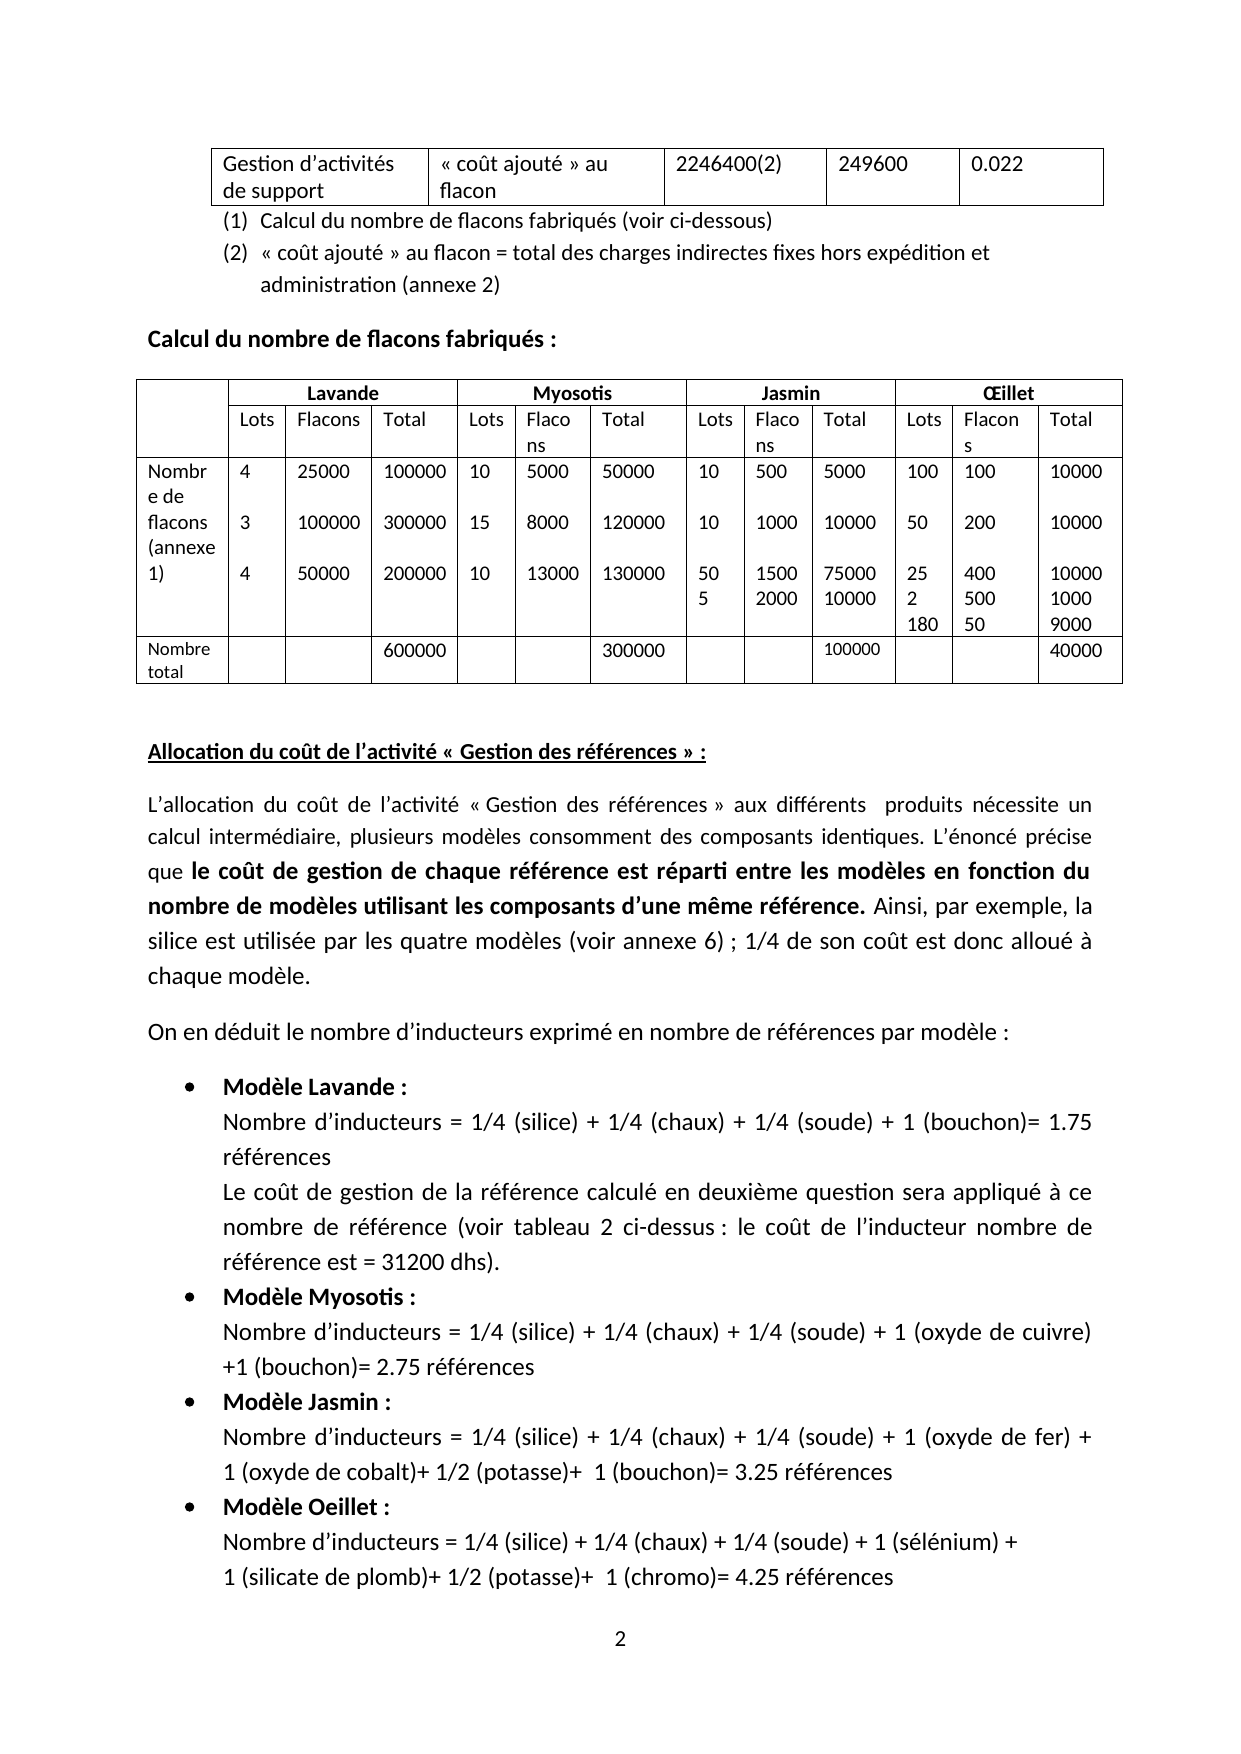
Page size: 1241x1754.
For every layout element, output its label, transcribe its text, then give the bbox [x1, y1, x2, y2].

table_cell Total [591, 406, 686, 457]
table_cell 2246400(2) [665, 149, 826, 205]
list Modèle Oeillet : [185, 1492, 1093, 1522]
table_header Lavande [229, 380, 457, 405]
list Nombre d’inducteurs = 1/4 (silice) + 1/4 (chaux) + 1/4 (soude) + 1 (sélénium) + [223, 1527, 1093, 1557]
table_header Myosotis [458, 380, 686, 405]
list Modèle Jasmin : [185, 1387, 1093, 1417]
table_cell [516, 637, 590, 683]
table_cell [953, 637, 1038, 683]
table_cell Lots [458, 406, 515, 457]
text Allocation du coût de l’activité « Gestion des références » : [148, 737, 1093, 765]
list « coût ajouté » au flacon = total des charges indirectes fixes hors expédition et administration (annexe 2) [223, 238, 1093, 298]
table_cell [896, 637, 952, 683]
list Nombre d’inducteurs = 1/4 (silice) + 1/4 (chaux) + 1/4 (soude) + 1 (bouchon)= 1.75 références [223, 1107, 1093, 1172]
table_cell [458, 637, 515, 683]
table_cell Nombre total [137, 637, 228, 683]
list 1 (silicate de plomb)+ 1/2 (potasse)+ 1 (chromo)= 4.25 références [223, 1562, 1093, 1592]
table_cell 600000 [372, 637, 457, 683]
text L’allocation du coût de l’activité « Gestion des références » aux différents produits nécessite un calcul intermédiaire, plusieurs modèles consomment des composants identiques. L’énoncé précise que le coût de gestion de chaque référence est réparti entre les modèles en fonction du nombre de modèles utilisant les composants d’une même référence. Ainsi, par exemple, la silice est utilisée par les quatre modèles (voir annexe 6) ; 1/4 de son coût est donc alloué à chaque modèle. [148, 790, 1093, 990]
table_cell Nombre de flacons (annexe 1) [137, 458, 228, 636]
list Modèle Lavande : [185, 1072, 1093, 1102]
text On en déduit le nombre d’inducteurs exprimé en nombre de références par modèle : [148, 1016, 1093, 1046]
table_cell Flacons [953, 406, 1038, 457]
table_cell 10 10 50 5 [687, 458, 744, 636]
table_cell Flacons [286, 406, 371, 457]
table_cell [229, 637, 285, 683]
table_cell Total [1039, 406, 1122, 457]
table_cell 100000 [813, 637, 895, 683]
table_cell 249600 [827, 149, 959, 205]
list Nombre d’inducteurs = 1/4 (silice) + 1/4 (chaux) + 1/4 (soude) + 1 (oxyde de cuivre) +1 (bouchon)= 2.75 références [223, 1317, 1093, 1382]
table_cell Gestion d’activités de support [212, 149, 428, 205]
table_cell Flacons [745, 406, 812, 457]
list Nombre d’inducteurs = 1/4 (silice) + 1/4 (chaux) + 1/4 (soude) + 1 (oxyde de fer) + 1 (oxyde de cobalt)+ 1/2 (potasse)+ 1 (bouchon)= 3.25 références [223, 1422, 1093, 1487]
table_cell [745, 637, 812, 683]
table_cell 5000 10000 75000 10000 [813, 458, 895, 636]
list Le coût de gestion de la référence calculé en deuxième question sera appliqué à ce nombre de référence (voir tableau 2 ci-dessus : le coût de l’inducteur nombre de référence est = 31200 dhs). [223, 1177, 1093, 1277]
table_header [137, 380, 228, 457]
table_cell Lots [229, 406, 285, 457]
table_cell 10000 10000 10000 1000 9000 [1039, 458, 1122, 636]
list Modèle Myosotis : [185, 1282, 1093, 1312]
table_cell 300000 [591, 637, 686, 683]
table_cell [687, 637, 744, 683]
table_cell 0.022 [960, 149, 1103, 205]
table_cell 500 1000 1500 2000 [745, 458, 812, 636]
table_cell Flacons [516, 406, 590, 457]
table_header Jasmin [687, 380, 895, 405]
text Calcul du nombre de flacons fabriqués : [148, 323, 1093, 354]
table_cell 100 200 400 500 50 [953, 458, 1038, 636]
table_cell 4 3 4 [229, 458, 285, 636]
table_cell Lots [687, 406, 744, 457]
table_cell 100 50 25 2 180 [896, 458, 952, 636]
table_cell Lots [896, 406, 952, 457]
table_cell 10 15 10 [458, 458, 515, 636]
table_cell 100000 300000 200000 [372, 458, 457, 636]
table_cell 5000 8000 13000 [516, 458, 590, 636]
table_cell Total [372, 406, 457, 457]
list Calcul du nombre de flacons fabriqués (voir ci-dessous) [223, 206, 1093, 234]
table_cell 25000 100000 50000 [286, 458, 371, 636]
table_header Œillet [896, 380, 1122, 405]
table_cell 40000 [1039, 637, 1122, 683]
table_cell « coût ajouté » au flacon [429, 149, 664, 205]
table_cell Total [813, 406, 895, 457]
table_cell 50000 120000 130000 [591, 458, 686, 636]
table_cell [286, 637, 371, 683]
